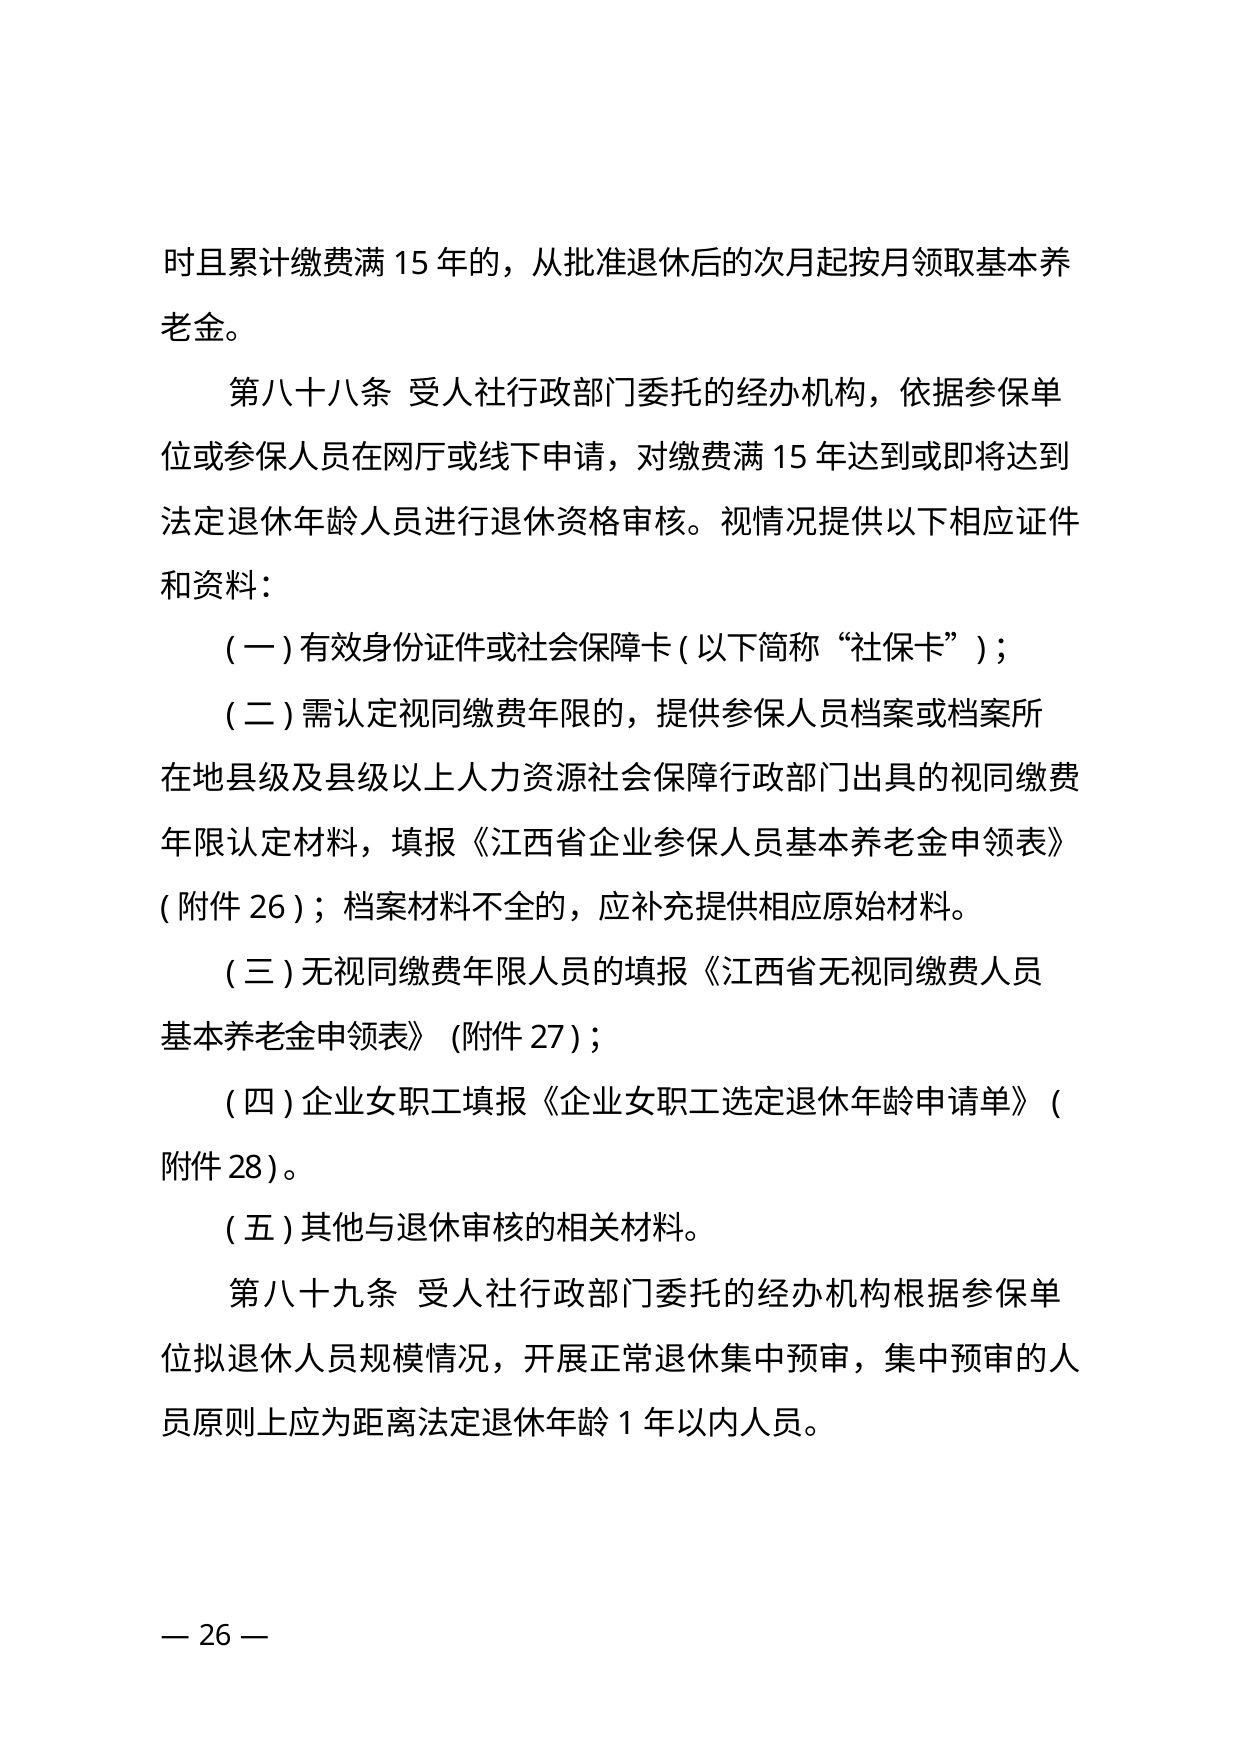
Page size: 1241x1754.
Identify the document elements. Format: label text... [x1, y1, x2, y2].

text 时且累计缴费满 15 年的，从批准退休后的次月起按月领取基本养 老金。 [161, 237, 1081, 348]
text ( 三 ) 无视同缴费年限人员的填报《江西省无视同缴费人员 基本养老金申领表》 (附件 27 ) ； [160, 946, 1081, 1058]
text ( 一 ) 有效身份证件或社会保障卡 ( 以下简称“社保卡”) ； [226, 625, 1089, 668]
text ( 二 ) 需认定视同缴费年限的，提供参保人员档案或档案所 在地县级及县级以上人力资源社会保障行政部门出具的视同缴费 年限认定材料，填报《江西省企业参保人员基本养老金申领表》 ( 附件 26 ) ；档案材料不全的，应补充提供相应原始材料。 [160, 688, 1081, 928]
text ( 四 ) 企业女职工填报《企业女职工选定退休年龄申请单》 ( 附件 28 ) 。 [160, 1076, 1081, 1188]
text 第八十九条 受人社行政部门委托的经办机构根据参保单 位拟退休人员规模情况，开展正常退休集中预审，集中预审的人 员原则上应为距离法定退休年龄 1 年以内人员。 [160, 1268, 1081, 1444]
text 第八十八条 受人社行政部门委托的经办机构，依据参保单 位或参保人员在网厅或线下申请，对缴费满 15 年达到或即将达到 法定退休年龄人员进行退休资格审核。视情况提供以下相应证件 和资料： [160, 367, 1081, 607]
text ( 五 ) 其他与退休审核的相关材料。 [226, 1206, 1089, 1248]
